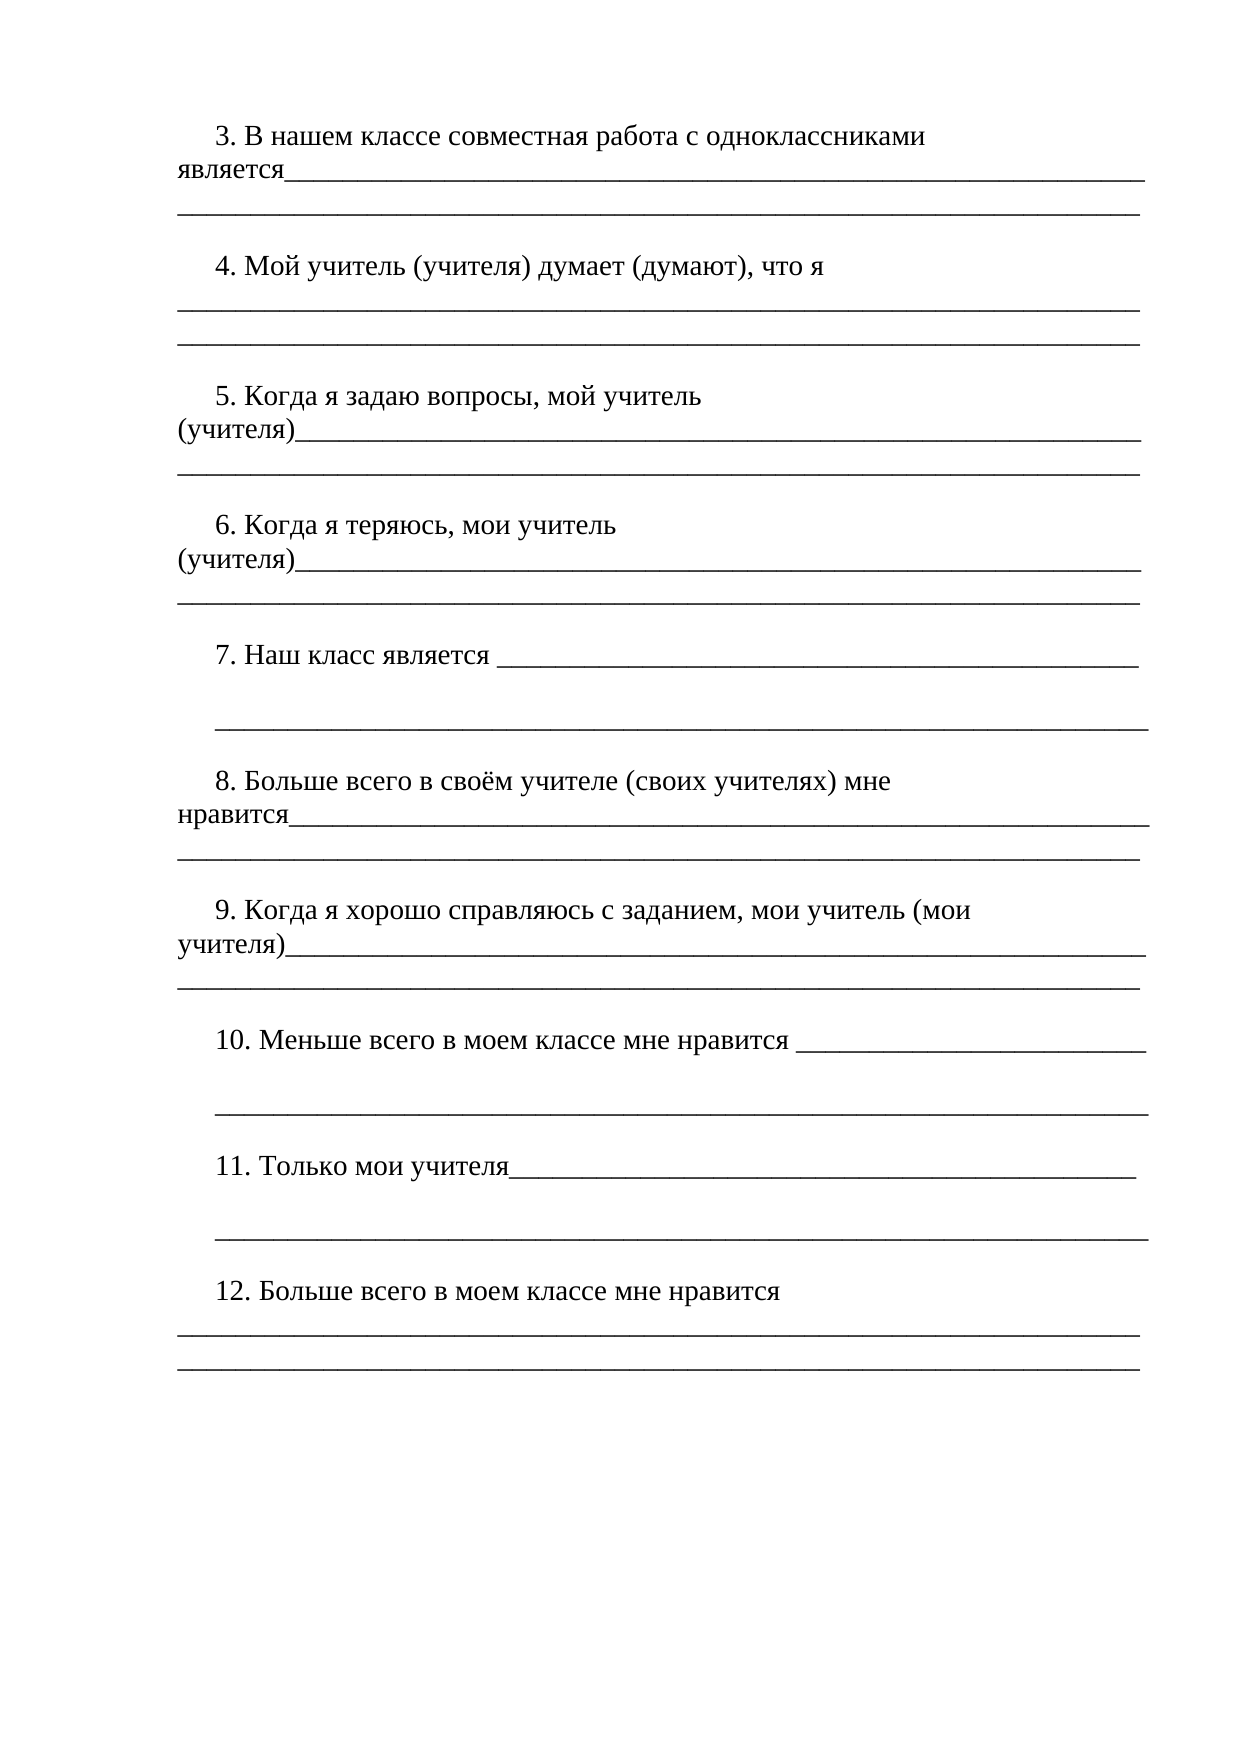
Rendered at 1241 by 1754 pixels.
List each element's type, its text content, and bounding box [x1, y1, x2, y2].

text 6. Когда я теряюсь, мои учитель (учителя)____________________________________________________________________________________________________________________________ [177, 507, 1152, 608]
text 7. Hаш класс является ____________________________________________ [177, 637, 1152, 671]
text 12. Больше всего в моем классе мне нравится ____________________________________________________________________________________________________________________________________ [177, 1273, 1152, 1374]
text 4. Мой учитель (учителя) думает (думают), что я ____________________________________________________________________________________________________________________________________ [177, 248, 1152, 348]
text ________________________________________________________________ [177, 700, 1152, 733]
text 11. Только мои учителя___________________________________________ [177, 1148, 1152, 1181]
text 3. В нашем классе совместная работа с одноклассниками является_____________________________________________________________________________________________________________________________ [177, 118, 1152, 219]
text 8. Больше всего в своём учителе (своих учителях) мне нравится_____________________________________________________________________________________________________________________________ [177, 763, 1152, 863]
text ________________________________________________________________ [177, 1085, 1152, 1118]
text 5. Когда я задаю вопросы, мой учитель (учителя)____________________________________________________________________________________________________________________________ [177, 378, 1152, 478]
text 9. Когда я хорошо справляюсь с заданием, мои учитель (мои учителя)_____________________________________________________________________________________________________________________________ [177, 892, 1152, 993]
text ________________________________________________________________ [177, 1210, 1152, 1244]
text 10. Меньше всего в моем классе мне нравится ________________________ [177, 1022, 1152, 1056]
